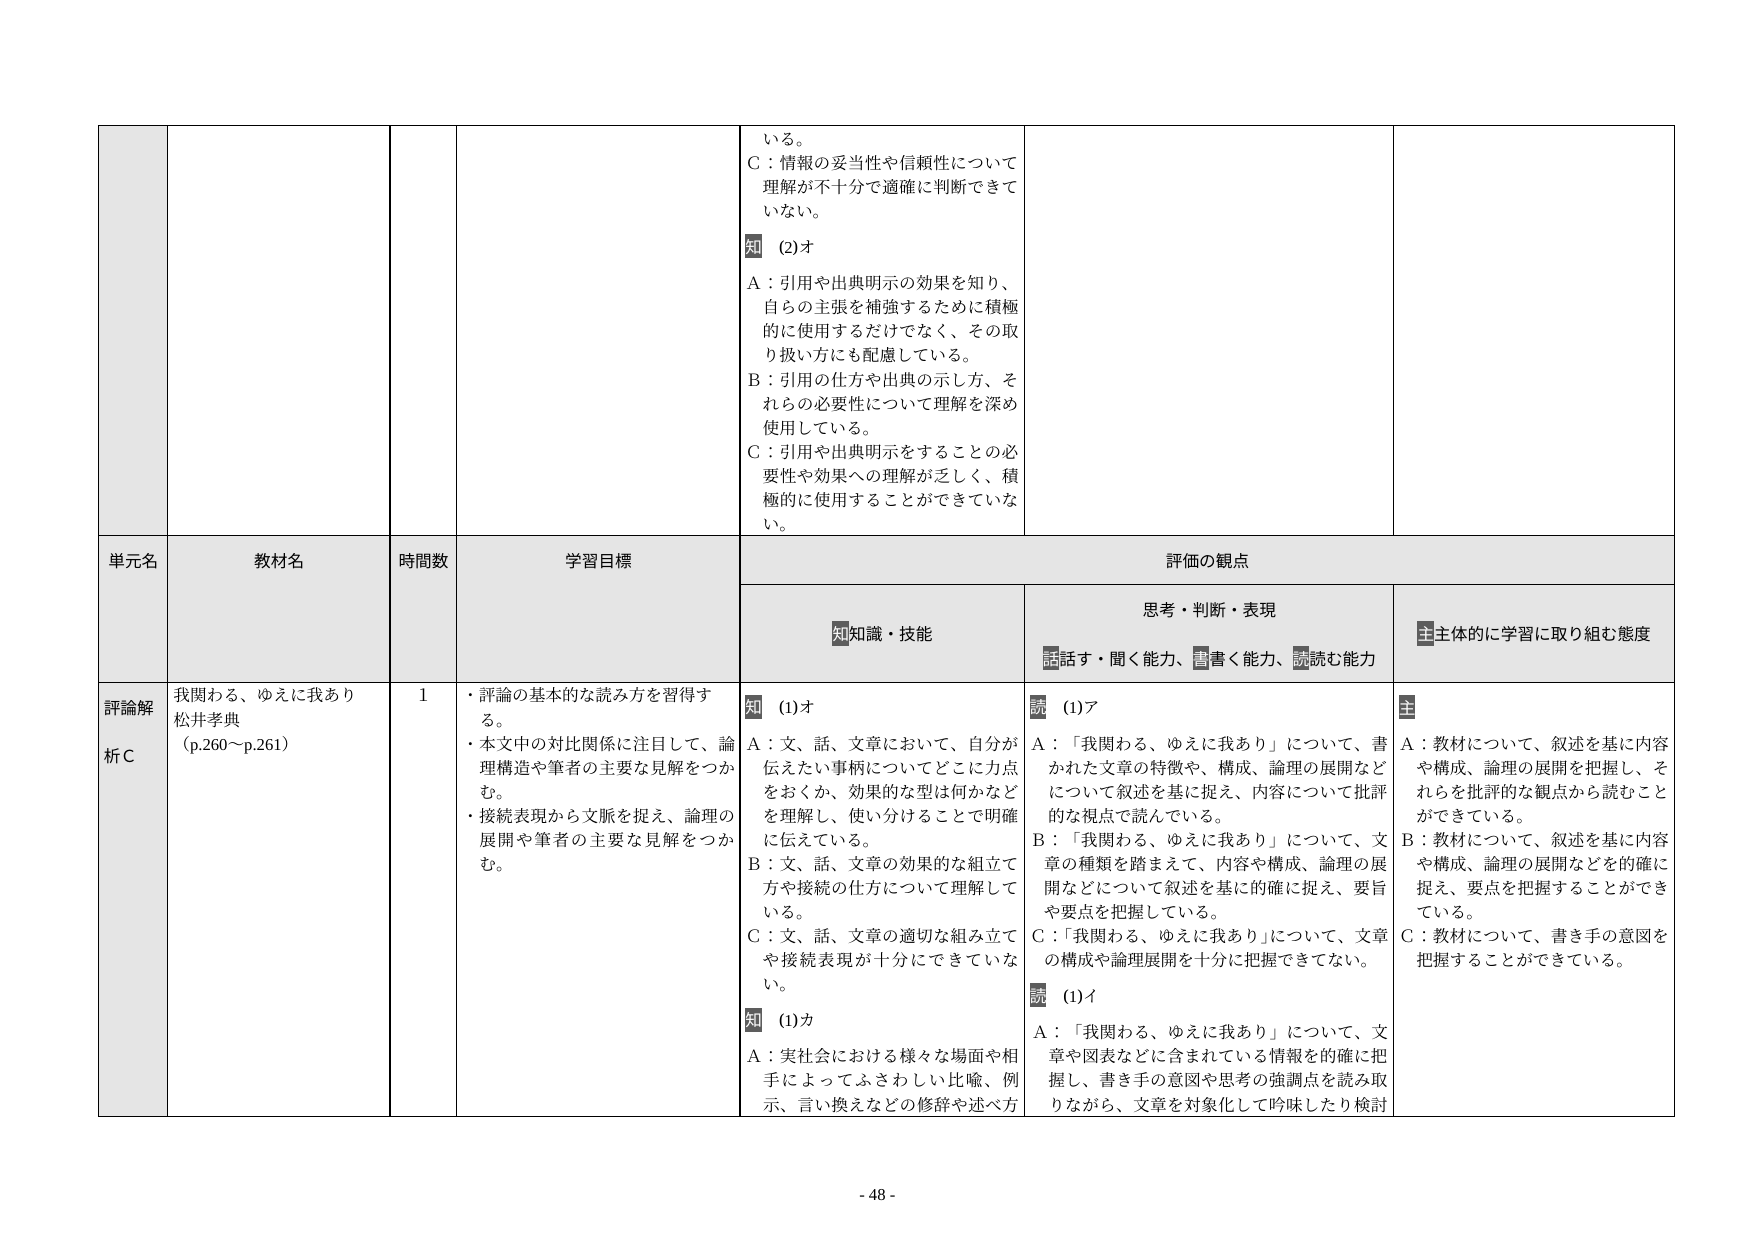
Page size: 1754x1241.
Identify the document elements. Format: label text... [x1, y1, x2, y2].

table_cell 主主体的に学習に取り組む態度 [1394, 585, 1674, 682]
table_cell 単元名 [99, 536, 167, 682]
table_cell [168, 126, 389, 535]
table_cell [457, 683, 739, 1116]
table_cell 知知識・技能 [741, 585, 1024, 682]
table_cell 評論解析Ｃ [99, 683, 167, 1116]
table_cell 思考・判断・表現 話話す・聞く能力、書書く能力、読読む能力 [1025, 585, 1393, 682]
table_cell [1394, 683, 1674, 1116]
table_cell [168, 683, 389, 1116]
table_cell 時間数 [391, 536, 456, 682]
table_cell 教材名 [168, 536, 389, 682]
table_cell ３ [391, 126, 456, 535]
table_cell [1025, 683, 1393, 1116]
table_cell 評価の観点 [741, 536, 1674, 584]
table_cell １ [391, 683, 456, 1116]
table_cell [741, 683, 1024, 1116]
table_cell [1394, 126, 1674, 535]
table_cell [457, 126, 739, 535]
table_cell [741, 126, 1024, 535]
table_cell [1025, 126, 1393, 535]
table_cell 学習目標 [457, 536, 739, 682]
